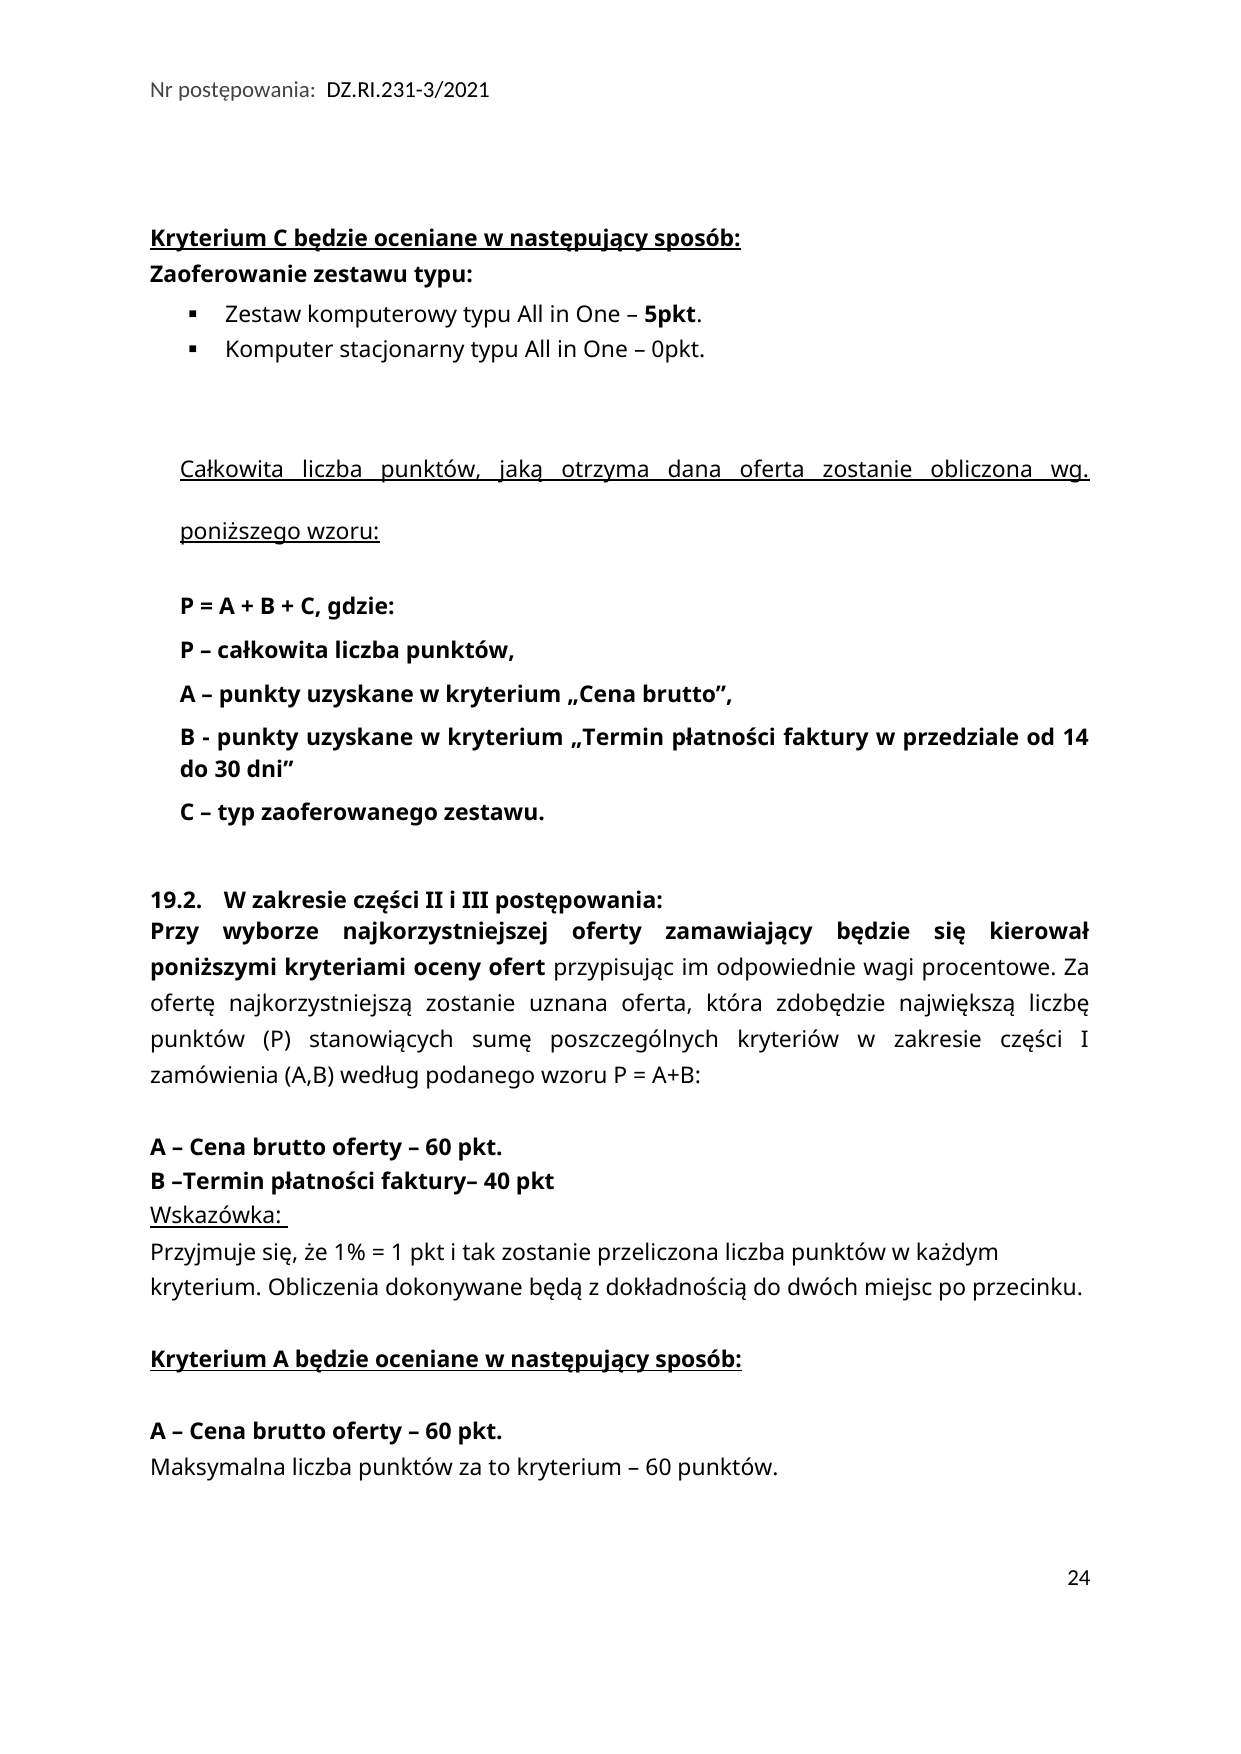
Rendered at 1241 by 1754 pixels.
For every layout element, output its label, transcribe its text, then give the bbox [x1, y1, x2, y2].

text A – Cena brutto oferty – 60 pkt. [150, 1131, 1090, 1162]
text Kryterium A będzie oceniane w następujący sposób: [150, 1343, 1090, 1374]
text 19.2. W zakresie części II i III postępowania: [150, 884, 1090, 915]
text B –Termin płatności faktury– 40 pkt [150, 1165, 1090, 1196]
list Zestaw komputerowy typu All in One – 5pkt. [187, 298, 1090, 330]
text Przyjmuje się, że 1% = 1 pkt i tak zostanie przeliczona liczba punktów w każdym kryterium. Obliczenia dokonywane będą z dokładnością do dwóch miejsc po przecinku. [150, 1235, 1090, 1303]
text A – punkty uzyskane w kryterium „Cena brutto”, [179, 678, 1090, 709]
text P – całkowita liczba punktów, [179, 634, 1090, 665]
text Maksymalna liczba punktów za to kryterium – 60 punktów. [150, 1451, 1090, 1482]
list Komputer stacjonarny typu All in One – 0pkt. [187, 333, 1090, 364]
text Przy wyborze najkorzystniejszej oferty zamawiający będzie się kierował poniższymi kryteriami oceny ofert przypisując im odpowiednie wagi procentowe. Za ofertę najkorzystniejszą zostanie uznana oferta, która zdobędzie największą liczbę punktów (P) stanowiących sumę poszczególnych kryteriów w zakresie części I zamówienia (A,B) według podanego wzoru P = A+B: [150, 915, 1090, 1090]
text Wskazówka: [150, 1199, 1090, 1231]
text C – typ zaoferowanego zestawu. [179, 796, 1090, 828]
text Kryterium C będzie oceniane w następujący sposób: [150, 222, 1090, 253]
text A – Cena brutto oferty – 60 pkt. [150, 1415, 1090, 1446]
text B - punkty uzyskane w kryterium „Termin płatności faktury w przedziale od 14 do 30 dni” [179, 721, 1090, 784]
text P = A + B + C, gdzie: [179, 590, 1090, 621]
text Całkowita liczba punktów, jaką otrzyma dana oferta zostanie obliczona wg. poniższego wzoru: [179, 453, 1090, 479]
text Całkowita liczba punktów, jaką otrzyma dana oferta zostanie obliczona wg. poniższego wzoru: [179, 480, 1090, 546]
text Zaoferowanie zestawu typu: [150, 258, 1090, 289]
